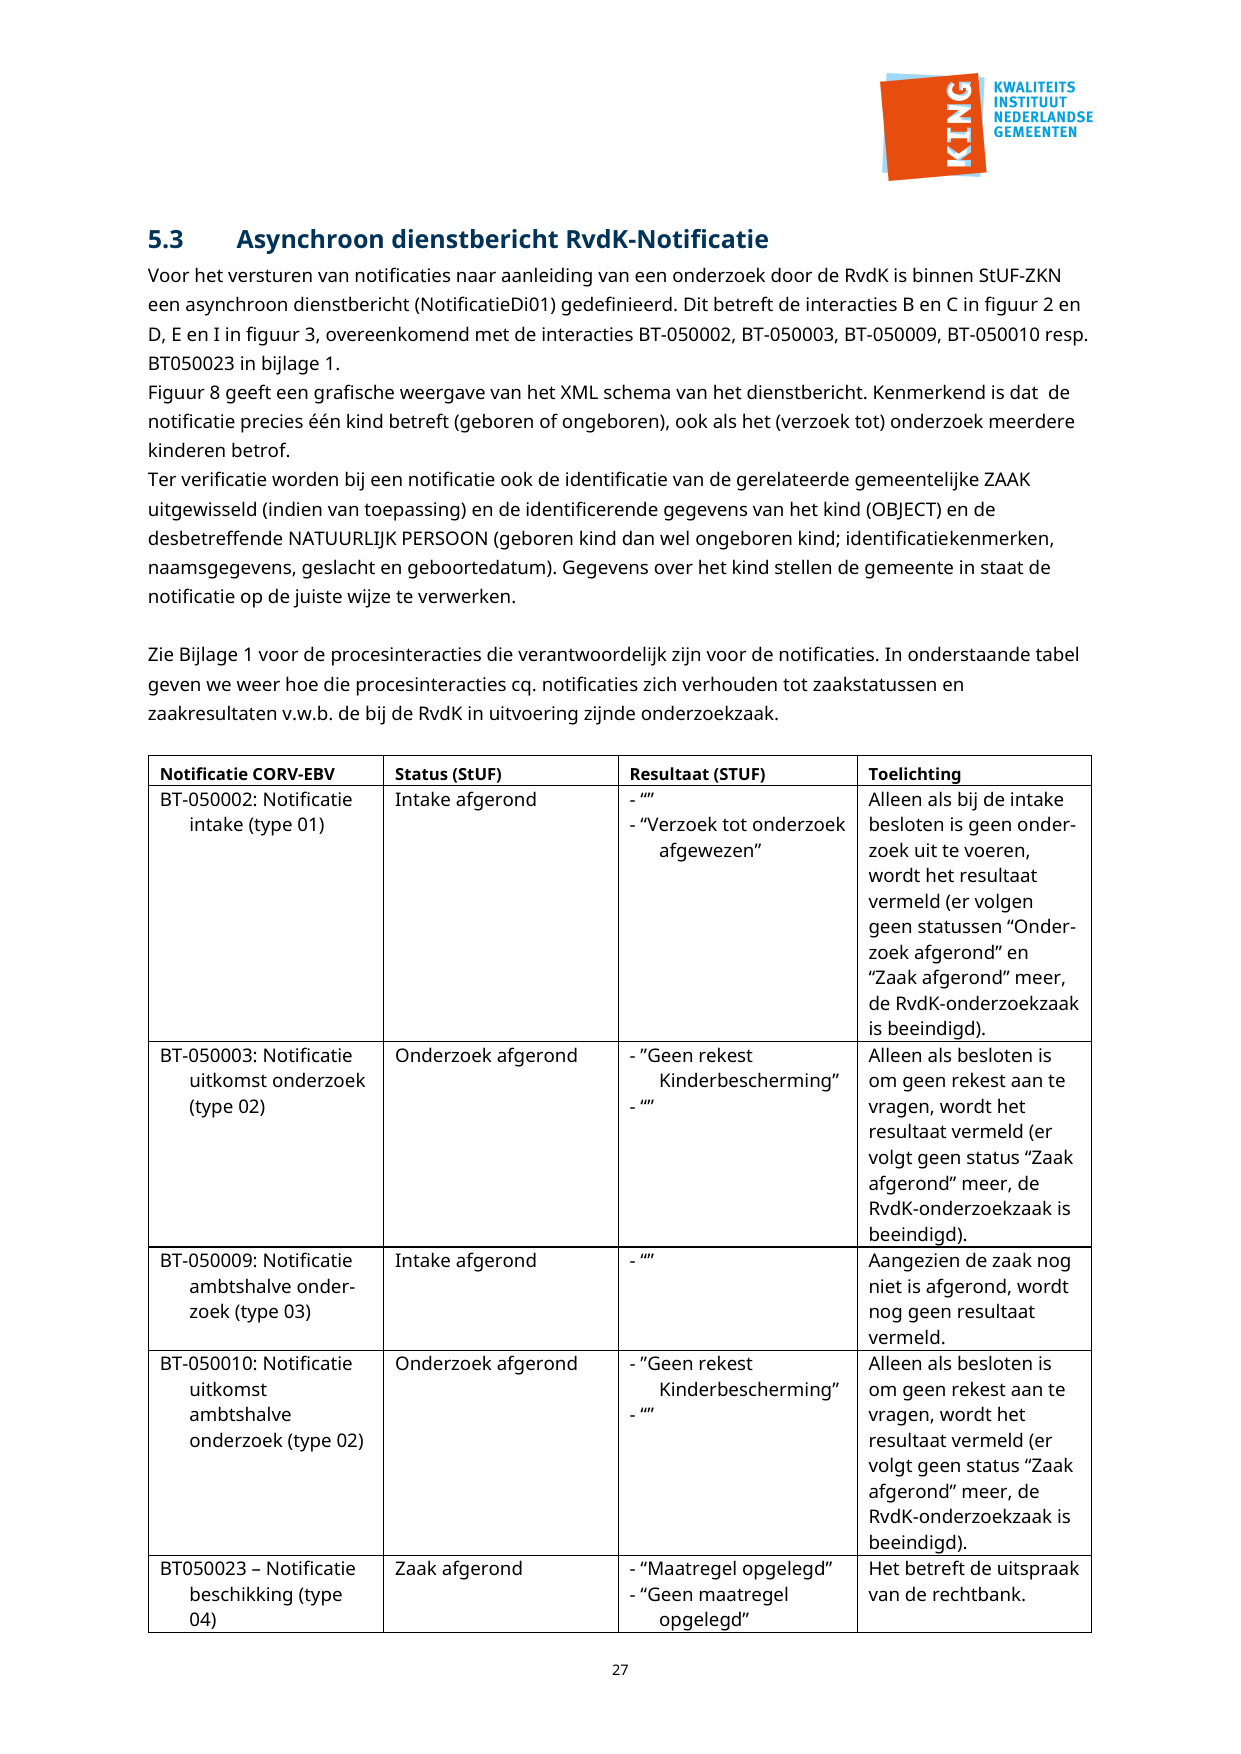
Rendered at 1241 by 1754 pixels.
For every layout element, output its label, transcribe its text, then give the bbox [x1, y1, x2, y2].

table_cell Intake afgerond [384, 786, 618, 1041]
text Voor het versturen van notificaties naar aanleiding van een onderzoek door de RvdK is binnen StUF-ZKN een asynchroon dienstbericht (NotificatieDi01) gedefinieerd. Dit betreft de interacties B en C in figuur 2 en D, E en I in figuur 3, overeenkomend met de interacties BT-050002, BT-050003, BT-050009, BT-050010 resp. BT050023 in bijlage 1. [148, 259, 1092, 376]
table_cell - “” - “Verzoek tot onderzoek afgewezen” [619, 786, 857, 1041]
table_cell Onderzoek afgerond [384, 1351, 618, 1555]
table_cell Het betreft de uitspraak van de rechtbank. [858, 1556, 1091, 1632]
table_cell BT050023 – Notificatie beschikking (type 04) [149, 1556, 383, 1632]
table_header Resultaat (STUF) [619, 756, 857, 785]
table_cell Onderzoek afgerond [384, 1042, 618, 1246]
table_header Notificatie CORV-EBV [149, 756, 383, 785]
table_cell Alleen als besloten is om geen rekest aan te vragen, wordt het resultaat vermeld (er volgt geen status “Zaak afgerond” meer, de RvdK-onderzoekzaak is beeindigd). [858, 1351, 1091, 1555]
table_cell BT-050003: Notificatie uitkomst onderzoek (type 02) [149, 1042, 383, 1246]
table_cell - ”Geen rekest Kinderbescherming” - “” [619, 1042, 857, 1246]
table_cell Zaak afgerond [384, 1556, 618, 1632]
table_cell Aangezien de zaak nog niet is afgerond, wordt nog geen resultaat vermeld. [858, 1248, 1091, 1349]
table_cell Alleen als besloten is om geen rekest aan te vragen, wordt het resultaat vermeld (er volgt geen status “Zaak afgerond” meer, de RvdK-onderzoekzaak is beeindigd). [858, 1042, 1091, 1246]
table_cell - “Maatregel opgelegd” - “Geen maatregel opgelegd” [619, 1556, 857, 1632]
picture [880, 73, 1093, 181]
subtitle Asynchroon dienstbericht RvdK-Notificatie [148, 207, 1092, 259]
table_cell Alleen als bij de intake besloten is geen onderzoek uit te voeren, wordt het resultaat vermeld (er volgen geen statussen “Onderzoek afgerond” en “Zaak afgerond” meer, de RvdK-onderzoekzaak is beeindigd). [858, 786, 1091, 1041]
table_cell BT-050002: Notificatie intake (type 01) [149, 786, 383, 1041]
text Ter verificatie worden bij een notificatie ook de identificatie van de gerelateerde gemeentelijke ZAAK uitgewisseld (indien van toepassing) en de identificerende gegevens van het kind (OBJECT) en de desbetreffende NATUURLIJK PERSOON (geboren kind dan wel ongeboren kind; identificatiekenmerken, naamsgegevens, geslacht en geboortedatum). Gegevens over het kind stellen de gemeente in staat de notificatie op de juiste wijze te verwerken. [148, 463, 1092, 609]
table_cell Intake afgerond [384, 1248, 618, 1349]
table_cell BT-050010: Notificatie uitkomst ambtshalve onderzoek (type 02) [149, 1351, 383, 1555]
text Zie Bijlage 1 voor de procesinteracties die verantwoordelijk zijn voor de notificaties. In onderstaande tabel geven we weer hoe die procesinteracties cq. notificaties zich verhouden tot zaakstatussen en zaakresultaten v.w.b. de bij de RvdK in uitvoering zijnde onderzoekzaak. [148, 638, 1092, 726]
table_cell BT-050009: Notificatie ambtshalve onderzoek (type 03) [149, 1248, 383, 1349]
text Figuur 7 geeft een grafische weergave van het XML schema van het dienstbericht. Kenmerkend is dat de notificatie precies één kind betreft (geboren of ongeboren), ook als het (verzoek tot) onderzoek meerdere kinderen betrof. [148, 376, 1092, 463]
table_header Status (StUF) [384, 756, 618, 785]
table_header Toelichting [858, 756, 1091, 785]
table_cell - “” [619, 1248, 857, 1349]
table_cell - ”Geen rekest Kinderbescherming” - “” [619, 1351, 857, 1555]
